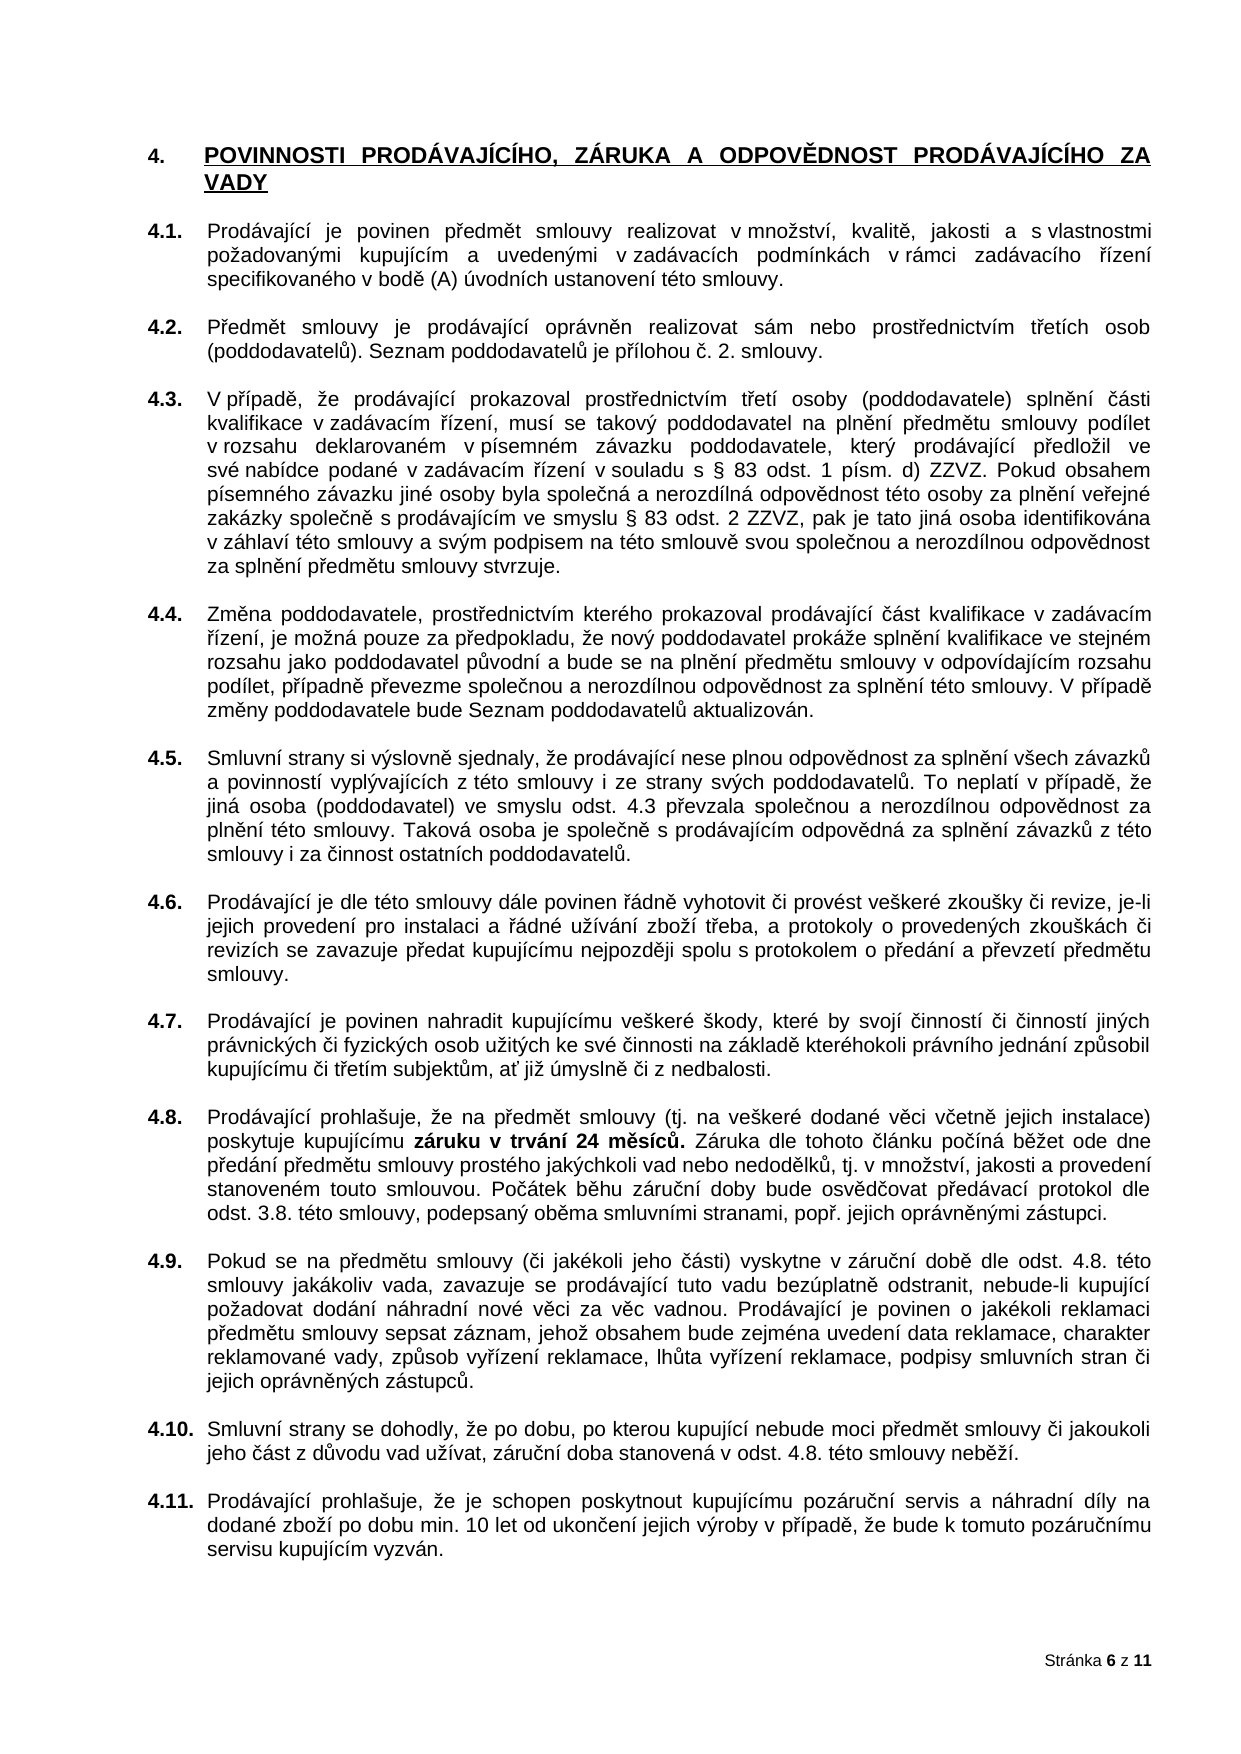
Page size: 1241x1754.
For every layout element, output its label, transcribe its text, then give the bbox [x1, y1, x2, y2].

subtitle Prodávající prohlašuje, že na předmět smlouvy (tj. na veškeré dodané věci včetně jejich instalace) poskytuje kupujícímu záruku v trvání 24 měsíců. Záruka dle tohoto článku počíná běžet ode dne předání předmětu smlouvy prostého jakýchkoli vad nebo nedodělků, tj. v množství, jakosti a provedení stanoveném touto smlouvou. Počátek běhu záruční doby bude osvědčovat předávací protokol dle odst. 3.8. této smlouvy, podepsaný oběma smluvními stranami, popř. jejich oprávněnými zástupci. [148, 1105, 1152, 1225]
subtitle Smluvní strany se dohodly, že po dobu, po kterou kupující nebude moci předmět smlouvy či jakoukoli jeho část z důvodu vad užívat, záruční doba stanovená v odst. 4.8. této smlouvy neběží. [148, 1417, 1152, 1464]
subtitle Prodávající je povinen předmět smlouvy realizovat v množství, kvalitě, jakosti a s vlastnostmi požadovanými kupujícím a uvedenými v zadávacích podmínkách v rámci zadávacího řízení specifikovaného v bodě (A) úvodních ustanovení této smlouvy. [148, 219, 1152, 291]
subtitle Pokud se na předmětu smlouvy (či jakékoli jeho části) vyskytne v záruční době dle odst. 4.8. této smlouvy jakákoliv vada, zavazuje se prodávající tuto vadu bezúplatně odstranit, nebude-li kupující požadovat dodání náhradní nové věci za věc vadnou. Prodávající je povinen o jakékoli reklamaci předmětu smlouvy sepsat záznam, jehož obsahem bude zejména uvedení data reklamace, charakter reklamované vady, způsob vyřízení reklamace, lhůta vyřízení reklamace, podpisy smluvních stran či jejich oprávněných zástupců. [148, 1249, 1152, 1393]
list POVINNOSTI PRODÁVAJÍCÍHO, ZÁRUKA A ODPOVĚDNOST PRODÁVAJÍCÍHO ZA VADY [148, 142, 1152, 195]
subtitle Prodávající prohlašuje, že je schopen poskytnout kupujícímu pozáruční servis a náhradní díly na dodané zboží po dobu min. 10 let od ukončení jejich výroby v případě, že bude k tomuto pozáručnímu servisu kupujícím vyzván. [148, 1488, 1152, 1560]
subtitle V případě, že prodávající prokazoval prostřednictvím třetí osoby (poddodavatele) splnění části kvalifikace v zadávacím řízení, musí se takový poddodavatel na plnění předmětu smlouvy podílet v rozsahu deklarovaném v písemném závazku poddodavatele, který prodávající předložil ve své nabídce podané v zadávacím řízení v souladu s § 83 odst. 1 písm. d) ZZVZ. Pokud obsahem písemného závazku jiné osoby byla společná a nerozdílná odpovědnost této osoby za plnění veřejné zakázky společně s prodávajícím ve smyslu § 83 odst. 2 ZZVZ, pak je tato jiná osoba identifikována v záhlaví této smlouvy a svým podpisem na této smlouvě svou společnou a nerozdílnou odpovědnost za splnění předmětu smlouvy stvrzuje. [148, 386, 1152, 578]
subtitle Smluvní strany si výslovně sjednaly, že prodávající nese plnou odpovědnost za splnění všech závazků a povinností vyplývajících z této smlouvy i ze strany svých poddodavatelů. To neplatí v případě, že jiná osoba (poddodavatel) ve smyslu odst. 4.3 převzala společnou a nerozdílnou odpovědnost za plnění této smlouvy. Taková osoba je společně s prodávajícím odpovědná za splnění závazků z této smlouvy i za činnost ostatních poddodavatelů. [148, 746, 1152, 866]
subtitle Předmět smlouvy je prodávající oprávněn realizovat sám nebo prostřednictvím třetích osob (poddodavatelů). Seznam poddodavatelů je přílohou č. 2. smlouvy. [148, 314, 1152, 362]
subtitle Prodávající je povinen nahradit kupujícímu veškeré škody, které by svojí činností či činností jiných právnických či fyzických osob užitých ke své činnosti na základě kteréhokoli právního jednání způsobil kupujícímu či třetím subjektům, ať již úmyslně či z nedbalosti. [148, 1009, 1152, 1081]
subtitle Změna poddodavatele, prostřednictvím kterého prokazoval prodávající část kvalifikace v zadávacím řízení, je možná pouze za předpokladu, že nový poddodavatel prokáže splnění kvalifikace ve stejném rozsahu jako poddodavatel původní a bude se na plnění předmětu smlouvy v odpovídajícím rozsahu podílet, případně převezme společnou a nerozdílnou odpovědnost za splnění této smlouvy. V případě změny poddodavatele bude Seznam poddodavatelů aktualizován. [148, 602, 1152, 722]
list Prodávající je dle této smlouvy dále povinen řádně vyhotovit či provést veškeré zkoušky či revize, je-li jejich provedení pro instalaci a řádné užívání zboží třeba, a protokoly o provedených zkouškách či revizích se zavazuje předat kupujícímu nejpozději spolu s protokolem o předání a převzetí předmětu smlouvy. [148, 889, 1152, 985]
